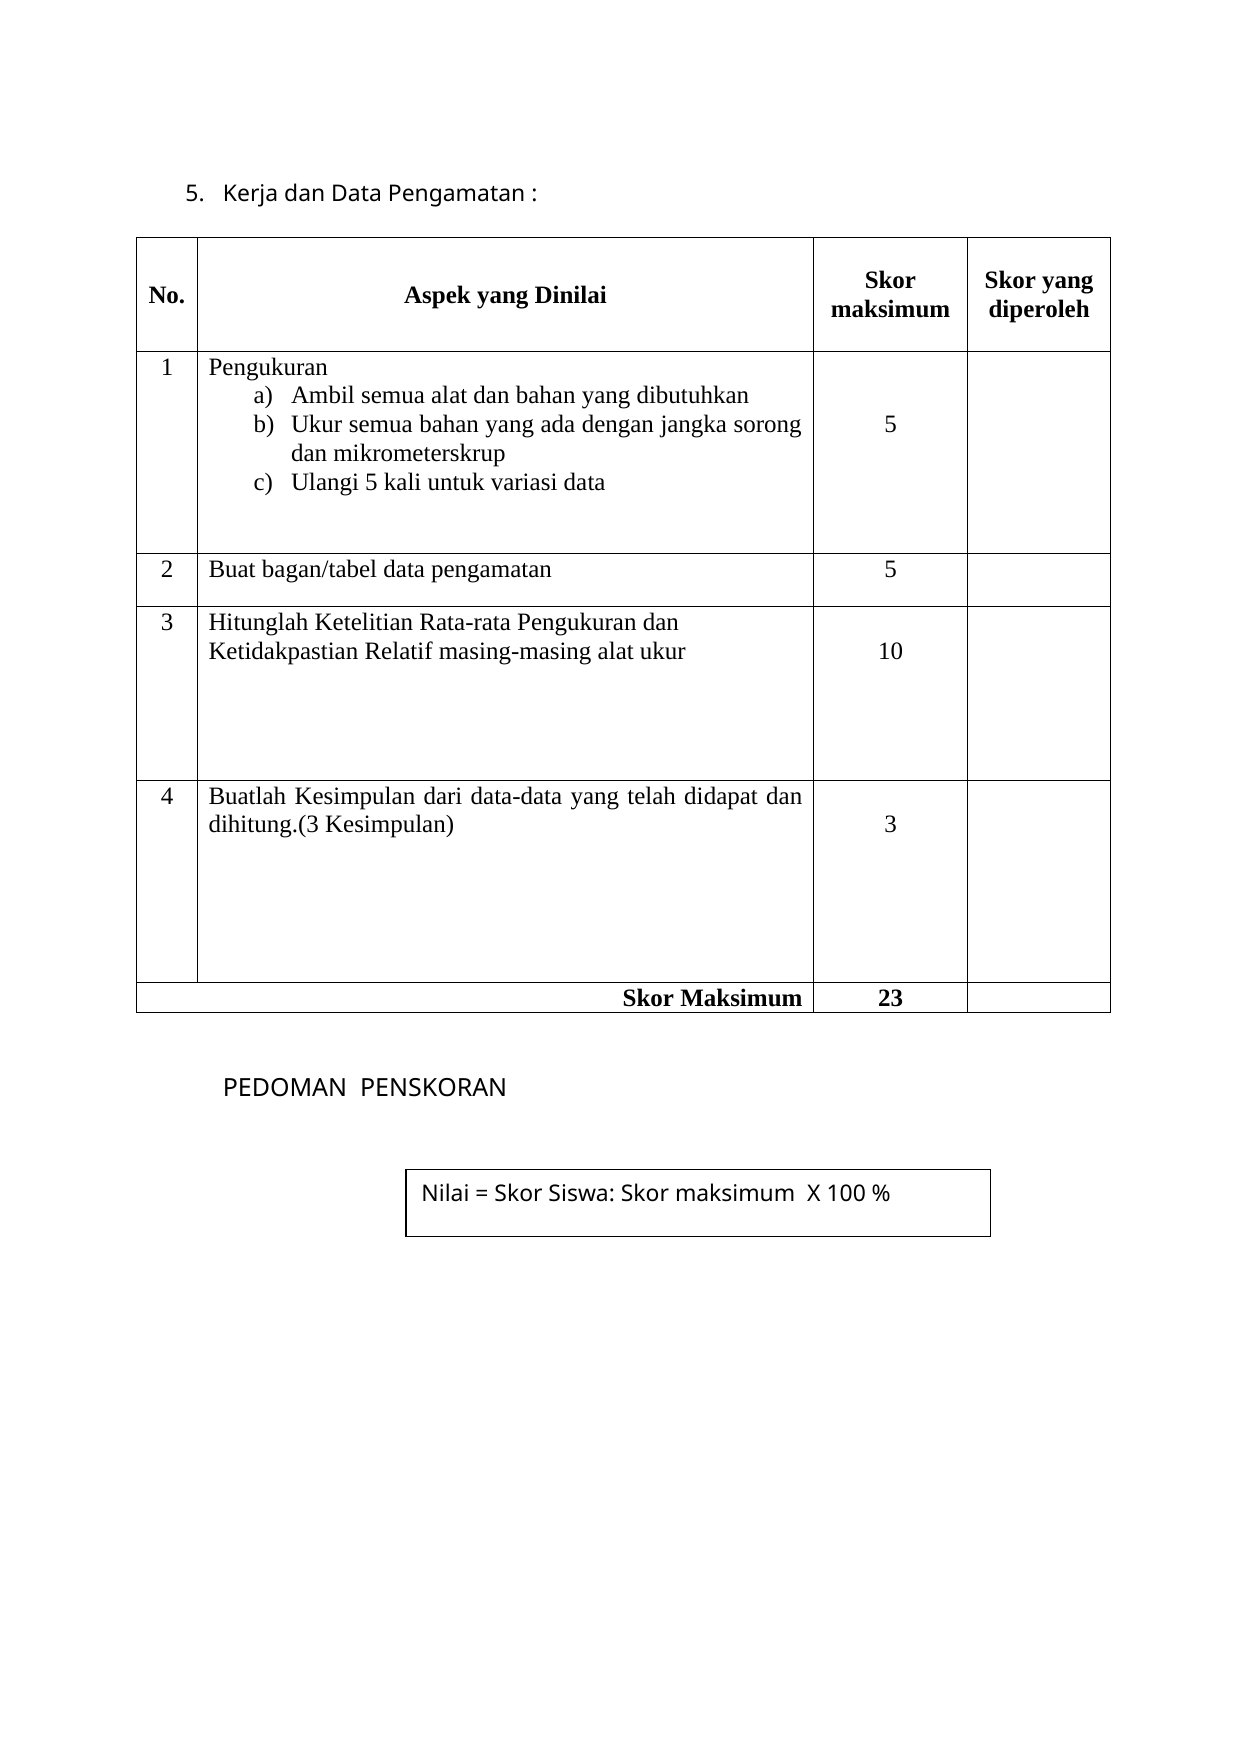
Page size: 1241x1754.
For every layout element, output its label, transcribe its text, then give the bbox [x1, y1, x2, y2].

table_header No. [137, 238, 197, 351]
table_cell Pengukuran Ambil semua alat dan bahan yang dibutuhkan Ukur semua bahan yang ada dengan jangka sorong dan mikrometerskrup Ulangi 5 kali untuk variasi data [198, 352, 813, 553]
table_cell Skor Maksimum [137, 983, 813, 1012]
table_cell 3 [137, 607, 197, 780]
table_cell 1 [137, 352, 197, 553]
table_cell [968, 554, 1110, 606]
table_cell 5 [814, 352, 967, 553]
table_cell 23 [814, 983, 967, 1012]
table_cell [968, 781, 1110, 982]
table_cell 5 [814, 554, 967, 606]
table_cell Buat bagan/tabel data pengamatan [198, 554, 813, 606]
table_header Skor yang diperoleh [968, 238, 1110, 351]
table_cell 10 [814, 607, 967, 780]
table_cell [968, 352, 1110, 553]
table_cell [968, 983, 1110, 1012]
table_header Aspek yang Dinilai [198, 238, 813, 351]
table_cell Hitunglah Ketelitian Rata-rata Pengukuran dan Ketidakpastian Relatif masing-masing alat ukur [198, 607, 813, 780]
table_cell Buatlah Kesimpulan dari data-data yang telah didapat dan dihitung.(3 Kesimpulan) [198, 781, 813, 982]
table_cell 2 [137, 554, 197, 606]
table_cell 4 [137, 781, 197, 982]
table_cell 3 [814, 781, 967, 982]
table_cell [968, 607, 1110, 780]
text PEDOMAN PENSKORAN [148, 1069, 1122, 1104]
table_header Skor maksimum [814, 238, 967, 351]
list Kerja dan Data Pengamatan : [185, 177, 1122, 208]
